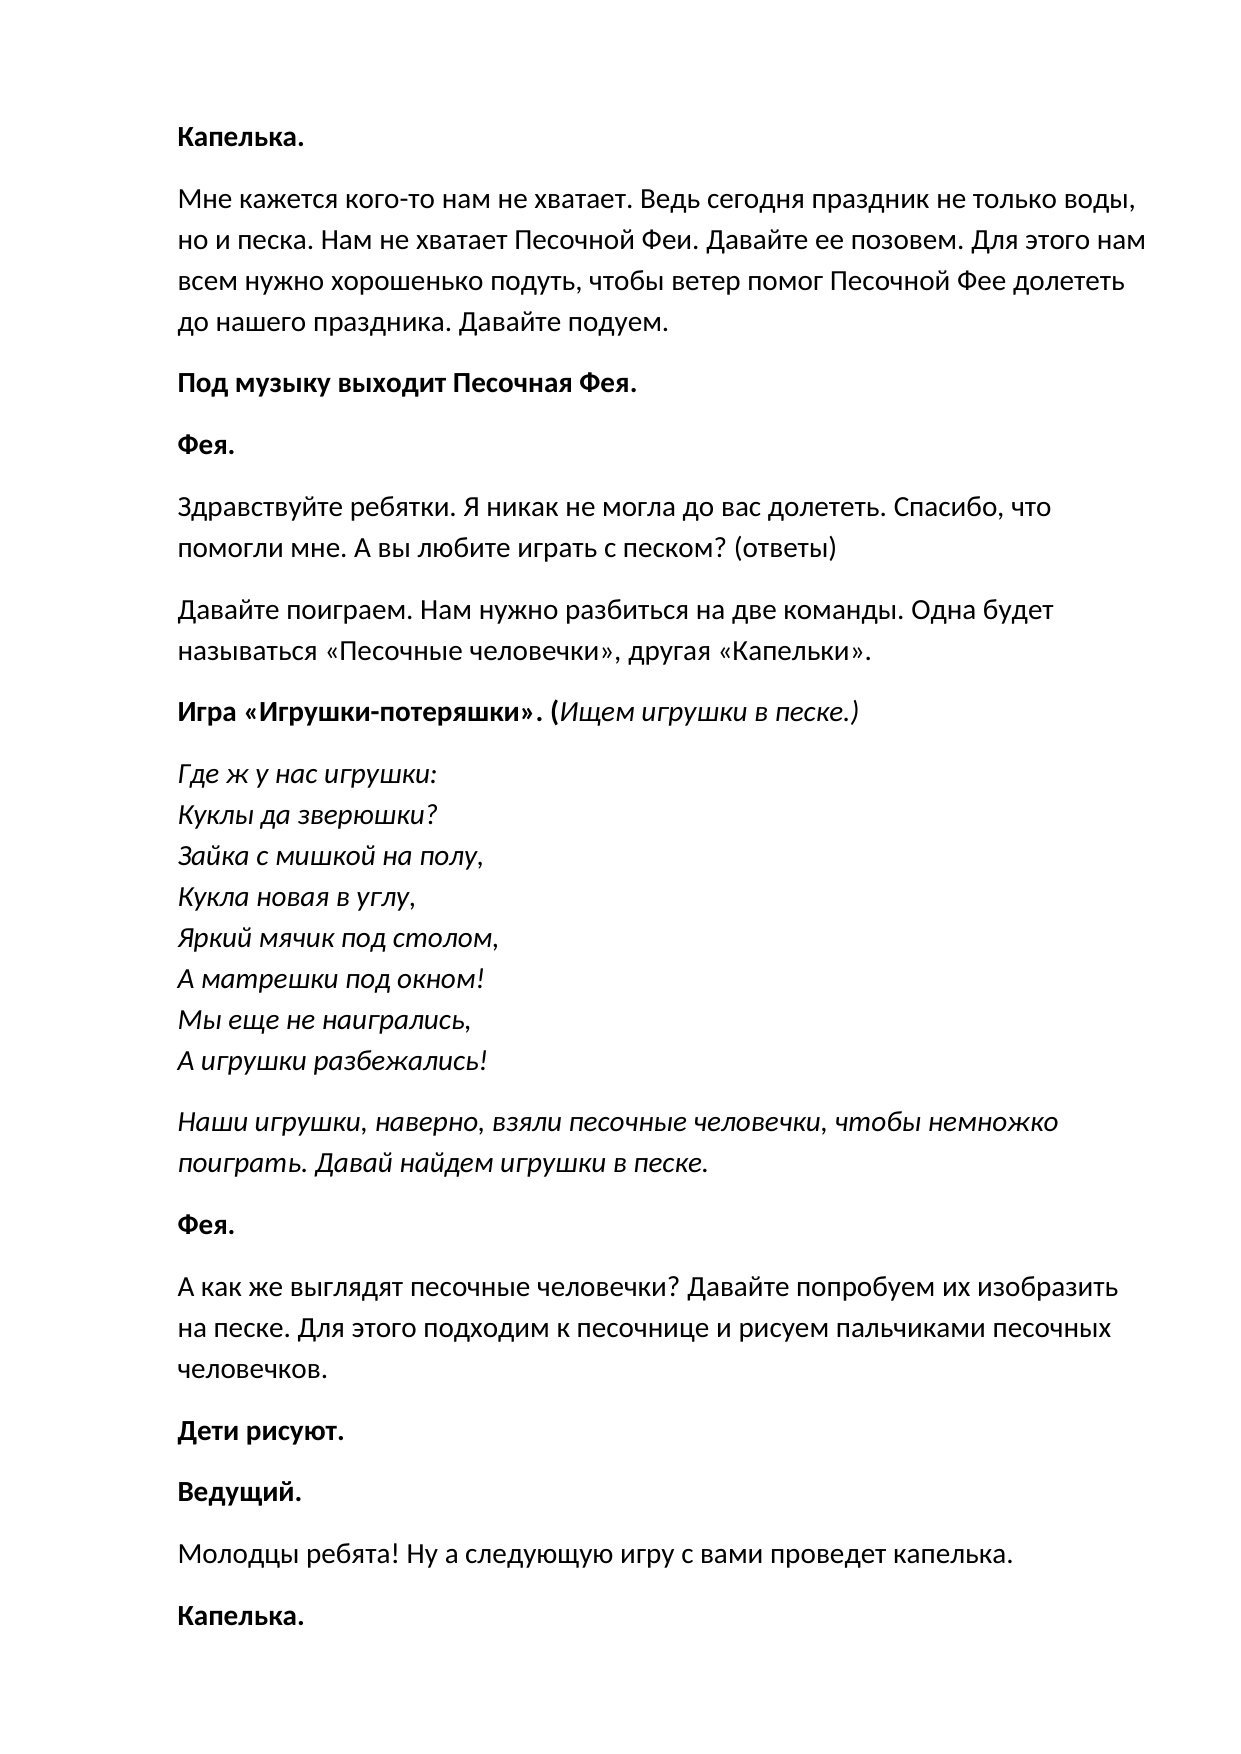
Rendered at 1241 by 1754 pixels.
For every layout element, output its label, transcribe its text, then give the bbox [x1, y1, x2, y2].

text Где ж у нас игрушки: Куклы да зверюшки? Зайка с мишкой на полу, Кукла новая в углу, Яркий мячик под столом, А матрешки под окном! Мы еще не наигрались, А игрушки разбежались! [177, 755, 1152, 1077]
text Фея. [177, 1206, 1152, 1242]
text Здравствуйте ребятки. Я никак не могла до вас долететь. Спасибо, что помогли мне. А вы любите играть с песком? (ответы) [177, 488, 1152, 564]
text Наши игрушки, наверно, взяли песочные человечки, чтобы немножко поиграть. Давай найдем игрушки в песке. [177, 1103, 1152, 1180]
text Игра «Игрушки-потеряшки». (Ищем игрушки в песке.) [177, 693, 1152, 729]
text Дети рисуют. [177, 1412, 1152, 1447]
text Капелька. [177, 1597, 1152, 1633]
text А как же выглядят песочные человечки? Давайте попробуем их изобразить на песке. Для этого подходим к песочнице и рисуем пальчиками песочных человечков. [177, 1268, 1152, 1386]
text Фея. [177, 426, 1152, 462]
text Давайте поиграем. Нам нужно разбиться на две команды. Одна будет называться «Песочные человечки», другая «Капельки». [177, 591, 1152, 667]
text Под музыку выходит Песочная Фея. [177, 364, 1152, 400]
text Капелька. [177, 118, 1152, 154]
text Ведущий. [177, 1473, 1152, 1509]
text Молодцы ребята! Ну а следующую игру с вами проведет капелька. [177, 1535, 1152, 1571]
text Мне кажется кого-то нам не хватает. Ведь сегодня праздник не только воды, но и песка. Нам не хватает Песочной Феи. Давайте ее позовем. Для этого нам всем нужно хорошенько подуть, чтобы ветер помог Песочной Фее долететь до нашего праздника. Давайте подуем. [177, 180, 1152, 338]
